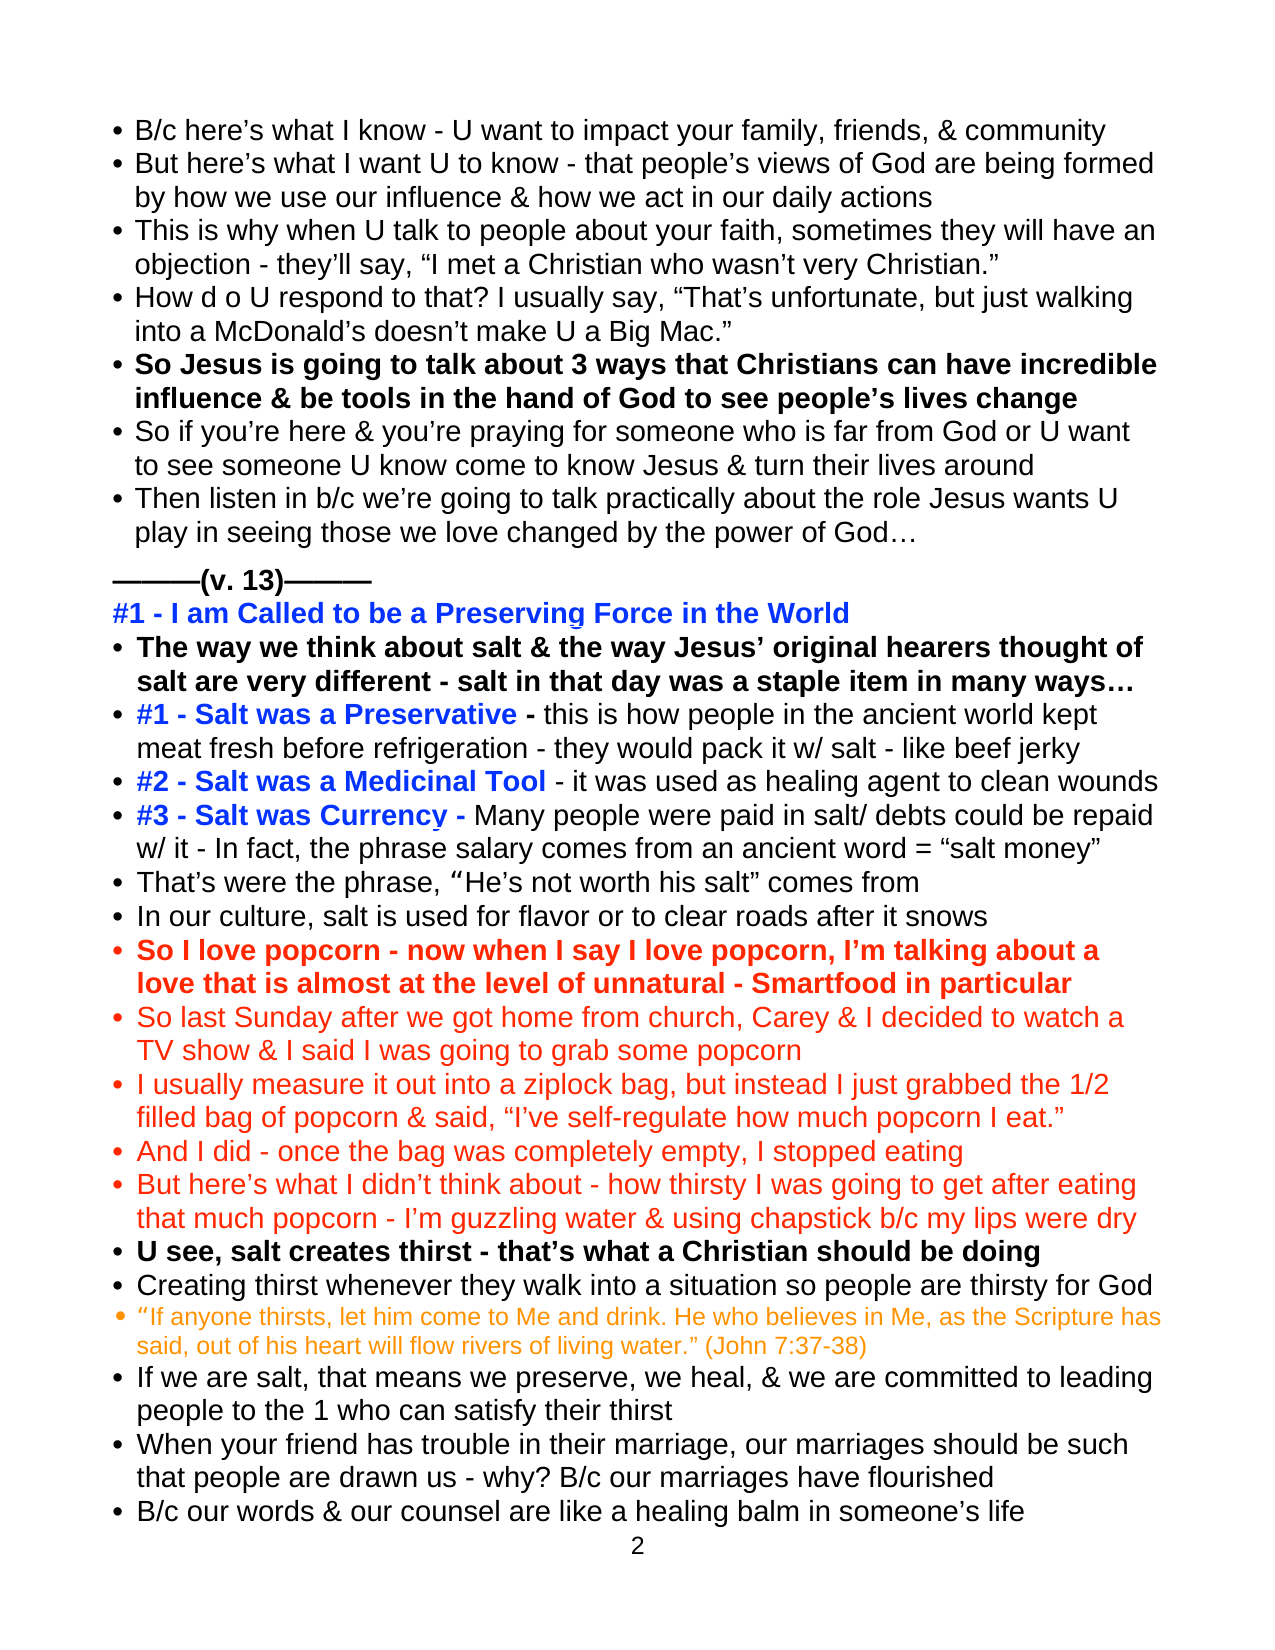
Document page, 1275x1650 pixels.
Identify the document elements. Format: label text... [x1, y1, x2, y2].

list But here’s what I didn’t think about - how thirsty I was going to get after eating that much popcorn - I’m guzzling water & using chapstick b/c my lips were dry [112, 1167, 1162, 1234]
list U see, salt creates thirst - that’s what a Christian should be doing [112, 1234, 1162, 1268]
list The way we think about salt & the way Jesus’ original hearers thought of salt are very different - salt in that day was a staple item in many ways… [112, 630, 1162, 697]
list But here’s what I want U to know - that people’s views of God are being formed by how we use our influence & how we act in our daily actions [112, 146, 1162, 213]
list #1 - Salt was a Preservative - this is how people in the ancient world kept meat fresh before refrigeration - they would pack it w/ salt - like beef jerky [112, 697, 1162, 764]
list So if you’re here & you’re praying for someone who is far from God or U want to see someone U know come to know Jesus & turn their lives around [112, 414, 1162, 481]
list Then listen in b/c we’re going to talk practically about the role Jesus wants U play in seeing those we love changed by the power of God… [112, 481, 1162, 548]
list #2 - Salt was a Medicinal Tool - it was used as healing agent to clean wounds [112, 764, 1162, 798]
list If we are salt, that means we preserve, we heal, & we are committed to leading people to the 1 who can satisfy their thirst [112, 1360, 1162, 1427]
list So last Sunday after we got home from church, Carey & I decided to watch a TV show & I said I was going to grab some popcorn [112, 1000, 1162, 1067]
text #1 - I am Called to be a Preserving Force in the World [112, 596, 1162, 630]
list I usually measure it out into a ziplock bag, but instead I just grabbed the 1/2 filled bag of popcorn & said, “I’ve self-regulate how much popcorn I eat.” [112, 1067, 1162, 1134]
list When your friend has trouble in their marriage, our marriages should be such that people are drawn us - why? B/c our marriages have flourished [112, 1427, 1162, 1494]
list In our culture, salt is used for flavor or to clear roads after it snows [112, 899, 1162, 933]
list “If anyone thirsts, let him come to Me and drink. He who believes in Me, as the Scripture has said, out of his heart will flow rivers of living water.” (John 7:37-38) [112, 1302, 1162, 1360]
list #3 - Salt was Currency - Many people were paid in salt/ debts could be repaid w/ it - In fact, the phrase salary comes from an ancient word = “salt money” [112, 798, 1162, 865]
list That’s were the phrase, “He’s not worth his salt” comes from [112, 865, 1162, 899]
text ———(v. 13)——— [112, 563, 1162, 596]
list So Jesus is going to talk about 3 ways that Christians can have incredible influence & be tools in the hand of God to see people’s lives change [112, 347, 1162, 414]
list This is why when U talk to people about your faith, sometimes they will have an objection - they’ll say, “I met a Christian who wasn’t very Christian.” [112, 213, 1162, 280]
list How d o U respond to that? I usually say, “That’s unfortunate, but just walking into a McDonald’s doesn’t make U a Big Mac.” [112, 280, 1162, 347]
list B/c our words & our counsel are like a healing balm in someone’s life [112, 1494, 1162, 1527]
list So I love popcorn - now when I say I love popcorn, I’m talking about a love that is almost at the level of unnatural - Smartfood in particular [112, 933, 1162, 1000]
list Creating thirst whenever they walk into a situation so people are thirsty for God [112, 1268, 1162, 1302]
list And I did - once the bag was completely empty, I stopped eating [112, 1134, 1162, 1167]
list B/c here’s what I know - U want to impact your family, friends, & community [112, 112, 1162, 146]
